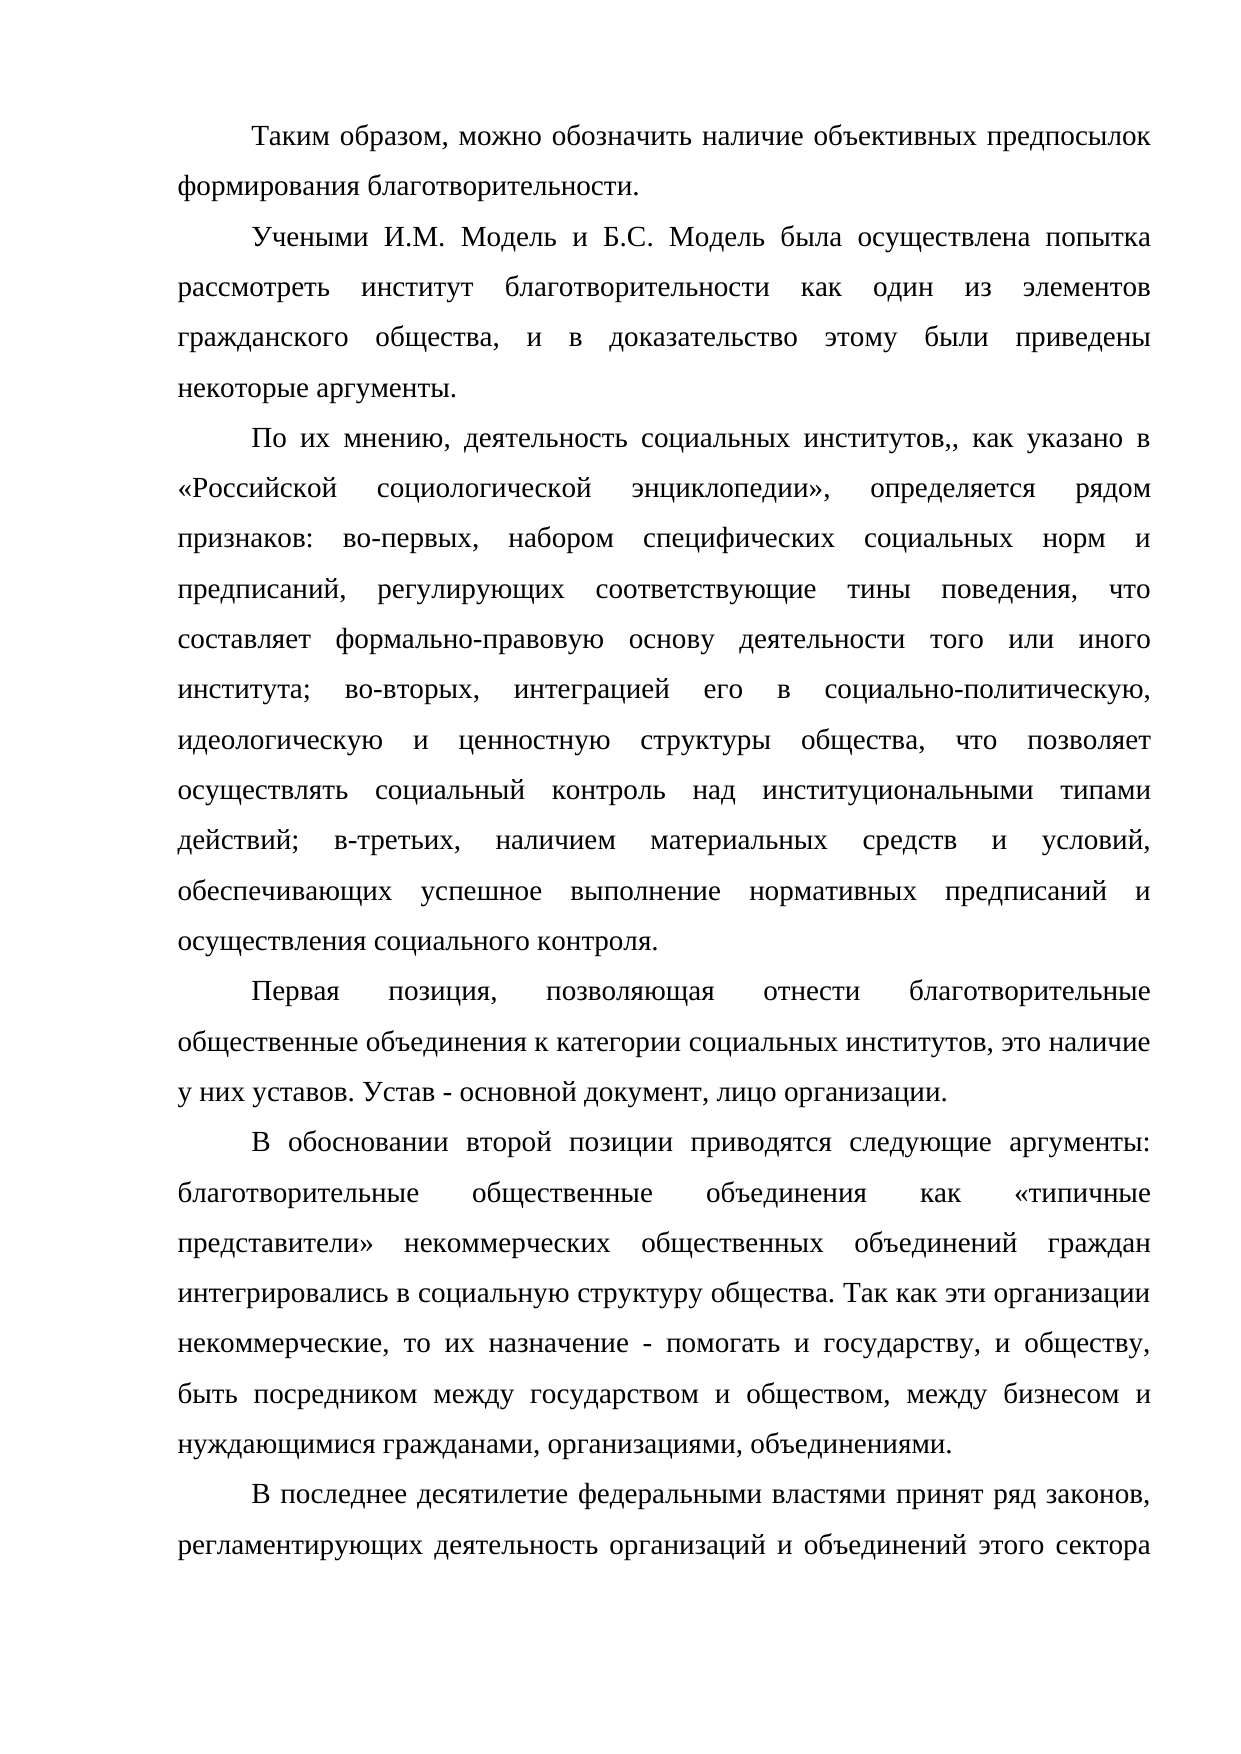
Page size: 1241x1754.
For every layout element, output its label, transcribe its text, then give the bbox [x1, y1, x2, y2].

text Первая позиция, позволяющая отнести благотворительные общественные объединения к категории социальных институтов, это наличие у них уставов. Устав - основной документ, лицо организации. [177, 973, 1152, 1108]
text Таким образом, можно обозначить наличие объективных предпосылок формирования благотворительности. [177, 118, 1152, 202]
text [177, 1477, 1152, 1560]
text По их мнению, деятельность социальных институтов,, как указано в «Российской социологической энциклопедии», определяется рядом признаков: во-первых, набором специфических социальных норм и предписаний, регулирующих соответствующие тины поведения, что составляет формально-правовую основу деятельности того или иного института; во-вторых, интеграцией его в социально-политическую, идеологическую и ценностную структуры общества, что позволяет осуществлять социальный контроль над институциональными типами действий; в-третьих, наличием материальных средств и условий, обеспечивающих успешное выполнение нормативных предписаний и осуществления социального контроля. [177, 420, 1152, 957]
text Учеными И.М. Модель и Б.С. Модель была осуществлена попытка рассмотреть институт благотворительности как один из элементов гражданского общества, и в доказательство этому были приведены некоторые аргументы. [177, 219, 1152, 403]
text В обосновании второй позиции приводятся следующие аргументы: благотворительные общественные объединения как «типичные представители» некоммерческих общественных объединений граждан интегрировались в социальную структуру общества. Так как эти организации некоммерческие, то их назначение - помогать и государству, и обществу, быть посредником между государством и обществом, между бизнесом и нуждающимися гражданами, организациями, объединениями. [177, 1124, 1152, 1460]
